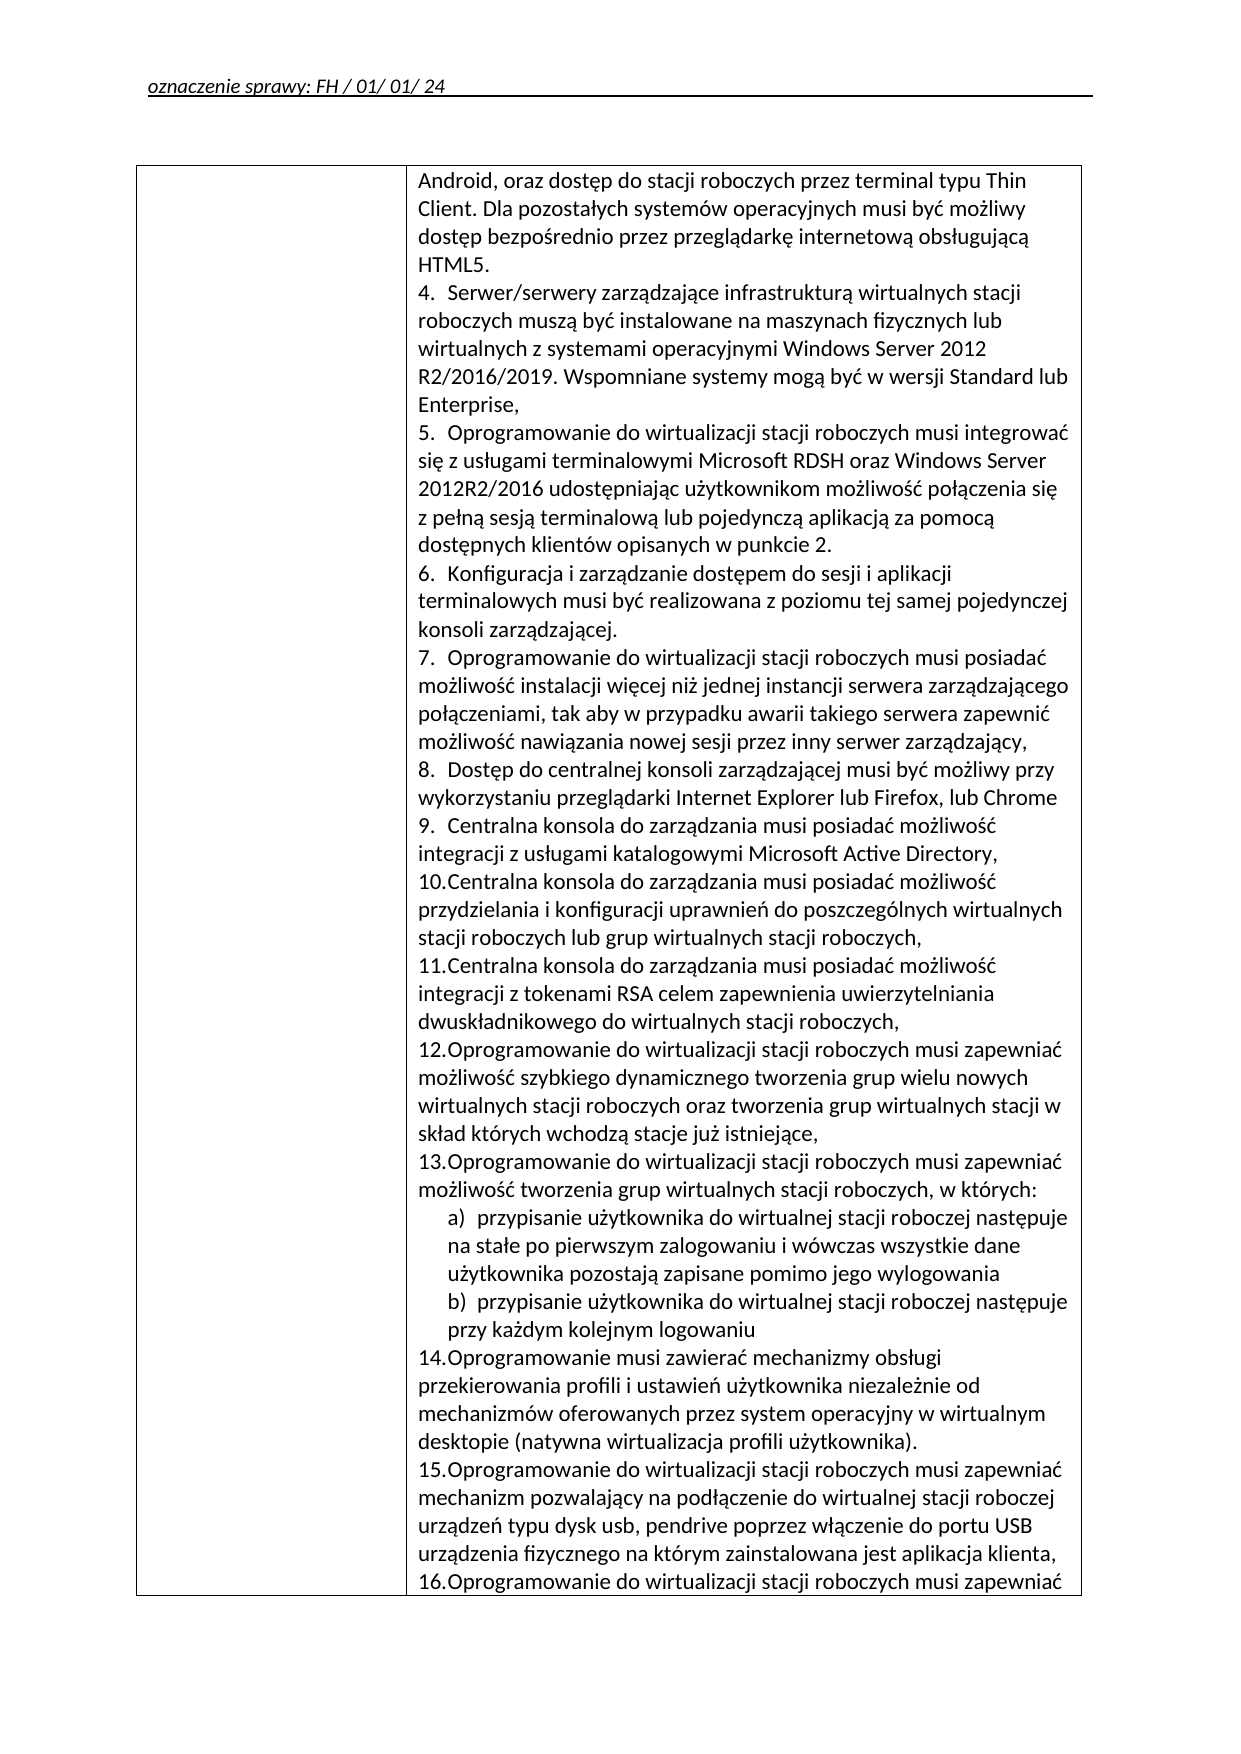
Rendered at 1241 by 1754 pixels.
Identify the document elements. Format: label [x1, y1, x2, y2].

table_cell [137, 166, 406, 1595]
table_cell [407, 166, 1081, 1595]
